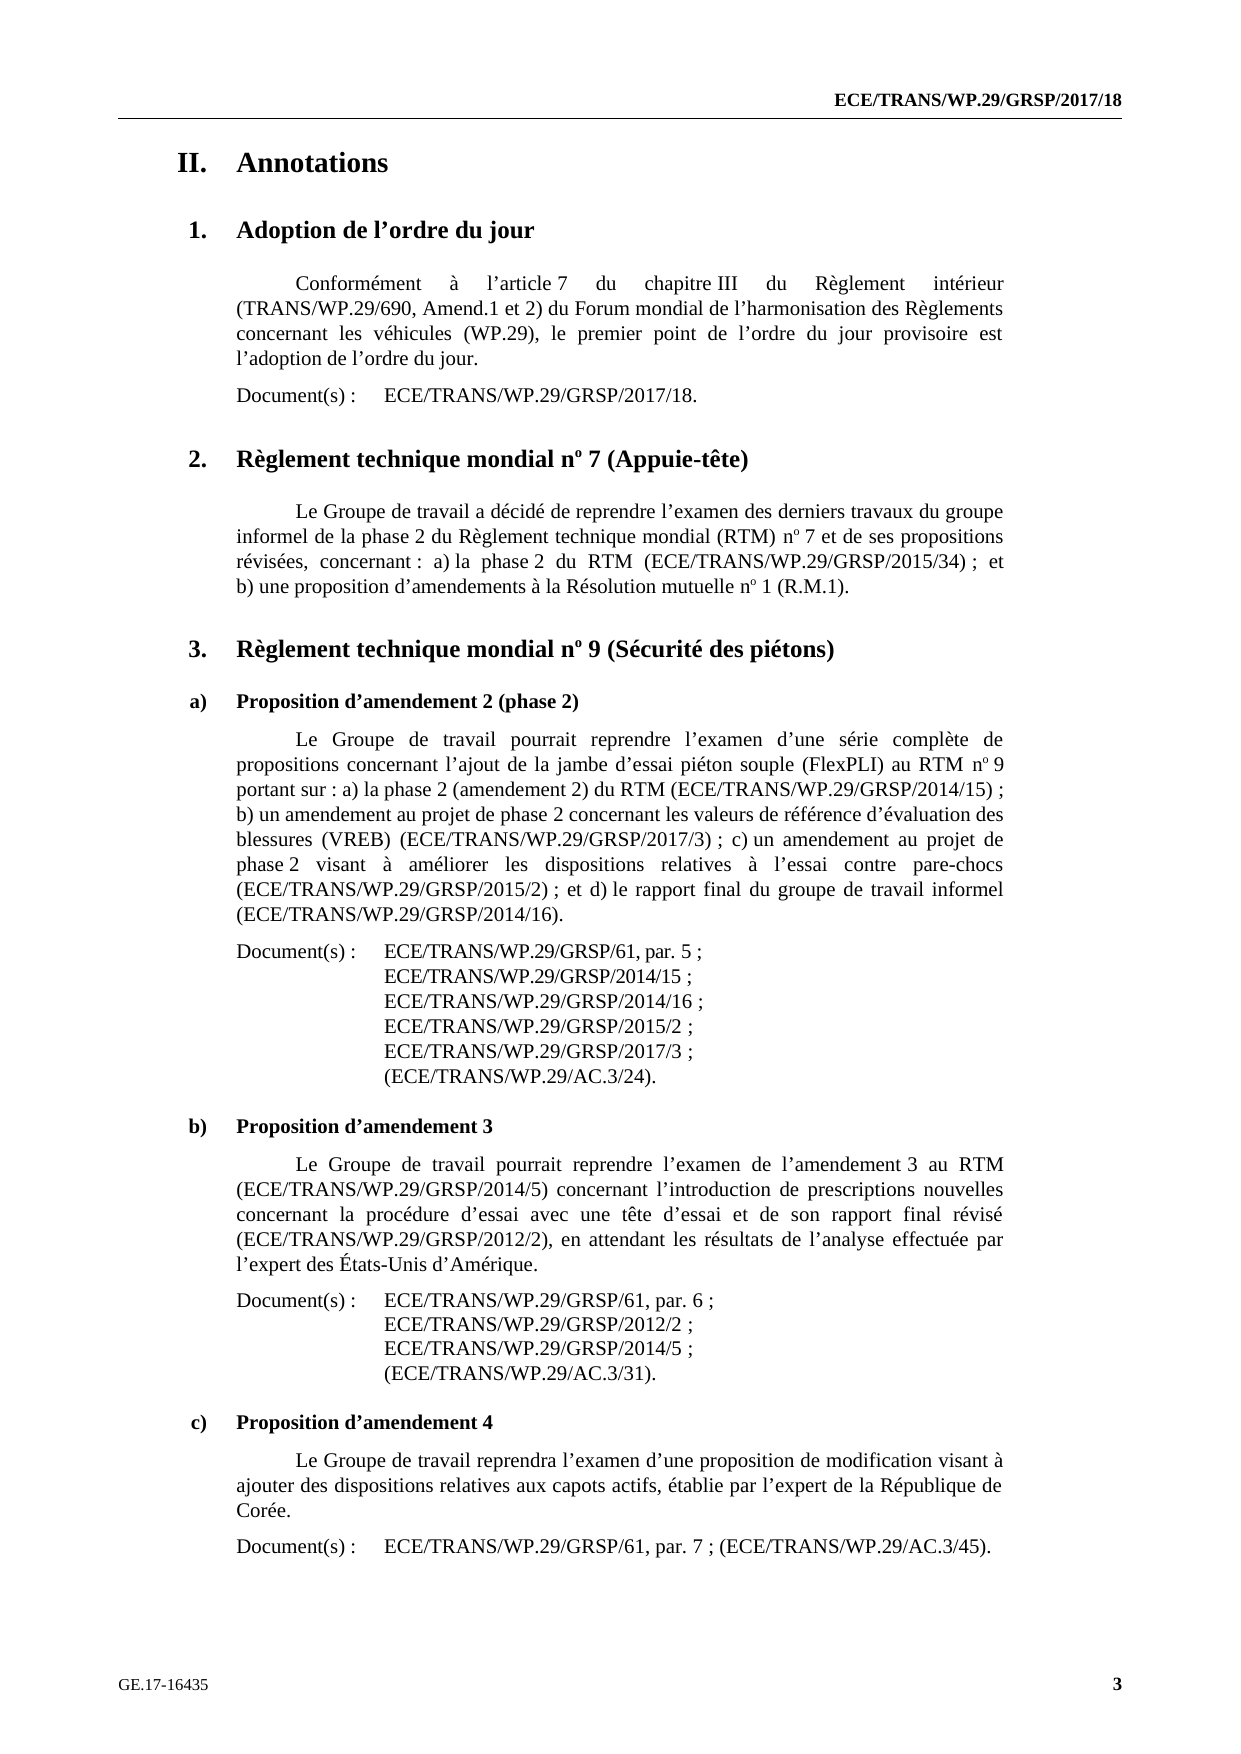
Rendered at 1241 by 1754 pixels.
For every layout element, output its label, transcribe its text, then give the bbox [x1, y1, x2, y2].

text Document(s) : ECE/TRANS/WP.29/GRSP/2017/18. [236, 382, 1004, 407]
text Document(s) : ECE/TRANS/WP.29/GRSP/61, par. 5 ; ECE/TRANS/WP.29/GRSP/2014/15 ; ECE/TRANS/WP.29/GRSP/2014/16 ; ECE/TRANS/WP.29/GRSP/2015/2 ; ECE/TRANS/WP.29/GRSP/2017/3 ; (ECE/TRANS/WP.29/AC.3/24). [236, 938, 1004, 1088]
text Le Groupe de travail reprendra l’examen d’une proposition de modification visant à ajouter des dispositions relatives aux capots actifs, établie par l’expert de la République de Corée. [236, 1447, 1004, 1522]
text 3. Règlement technique mondial no 9 (Sécurité des piétons) [118, 635, 1004, 663]
text Le Groupe de travail pourrait reprendre l’examen de l’amendement 3 au RTM (ECE/TRANS/WP.29/GRSP/2014/5) concernant l’introduction de prescriptions nouvelles concernant la procédure d’essai avec une tête d’essai et de son rapport final révisé (ECE/TRANS/WP.29/GRSP/2012/2), en attendant les résultats de l’analyse effectuée par l’expert des États-Unis d’Amérique. [236, 1151, 1004, 1276]
text b) Proposition d’amendement 3 [118, 1113, 1004, 1138]
text c) Proposition d’amendement 4 [118, 1409, 1004, 1434]
text Le Groupe de travail a décidé de reprendre l’examen des derniers travaux du groupe informel de la phase 2 du Règlement technique mondial (RTM) no 7 et de ses propositions révisées, concernant : a) la phase 2 du RTM (ECE/TRANS/WP.29/GRSP/2015/34) ; et b) une proposition d’amendements à la Résolution mutuelle no 1 (R.M.1). [236, 498, 1004, 598]
text Conformément à l’article 7 du chapitre III du Règlement intérieur (TRANS/WP.29/690, Amend.1 et 2) du Forum mondial de l’harmonisation des Règlements concernant les véhicules (WP.29), le premier point de l’ordre du jour provisoire est l’adoption de l’ordre du jour. [236, 269, 1004, 369]
text 2. Règlement technique mondial no 7 (Appuie-tête) [118, 444, 1004, 473]
text Document(s) : ECE/TRANS/WP.29/GRSP/61, par. 7 ; (ECE/TRANS/WP.29/AC.3/45). [236, 1534, 1004, 1558]
text Document(s) : ECE/TRANS/WP.29/GRSP/61, par. 6 ; ECE/TRANS/WP.29/GRSP/2012/2 ; ECE/TRANS/WP.29/GRSP/2014/5 ; (ECE/TRANS/WP.29/AC.3/31). [236, 1288, 1004, 1384]
text a) Proposition d’amendement 2 (phase 2) [118, 688, 1004, 713]
text II. Annotations [118, 148, 1004, 179]
text Le Groupe de travail pourrait reprendre l’examen d’une série complète de propositions concernant l’ajout de la jambe d’essai piéton souple (FlexPLI) au RTM no 9 portant sur : a) la phase 2 (amendement 2) du RTM (ECE/TRANS/WP.29/GRSP/2014/15) ; b) un amendement au projet de phase 2 concernant les valeurs de référence d’évaluation des blessures (VREB) (ECE/TRANS/WP.29/GRSP/2017/3) ; c) un amendement au projet de phase 2 visant à améliorer les dispositions relatives à l’essai contre pare-chocs (ECE/TRANS/WP.29/GRSP/2015/2) ; et d) le rapport final du groupe de travail informel (ECE/TRANS/WP.29/GRSP/2014/16). [236, 726, 1004, 926]
text 1. Adoption de l’ordre du jour [118, 216, 1004, 244]
